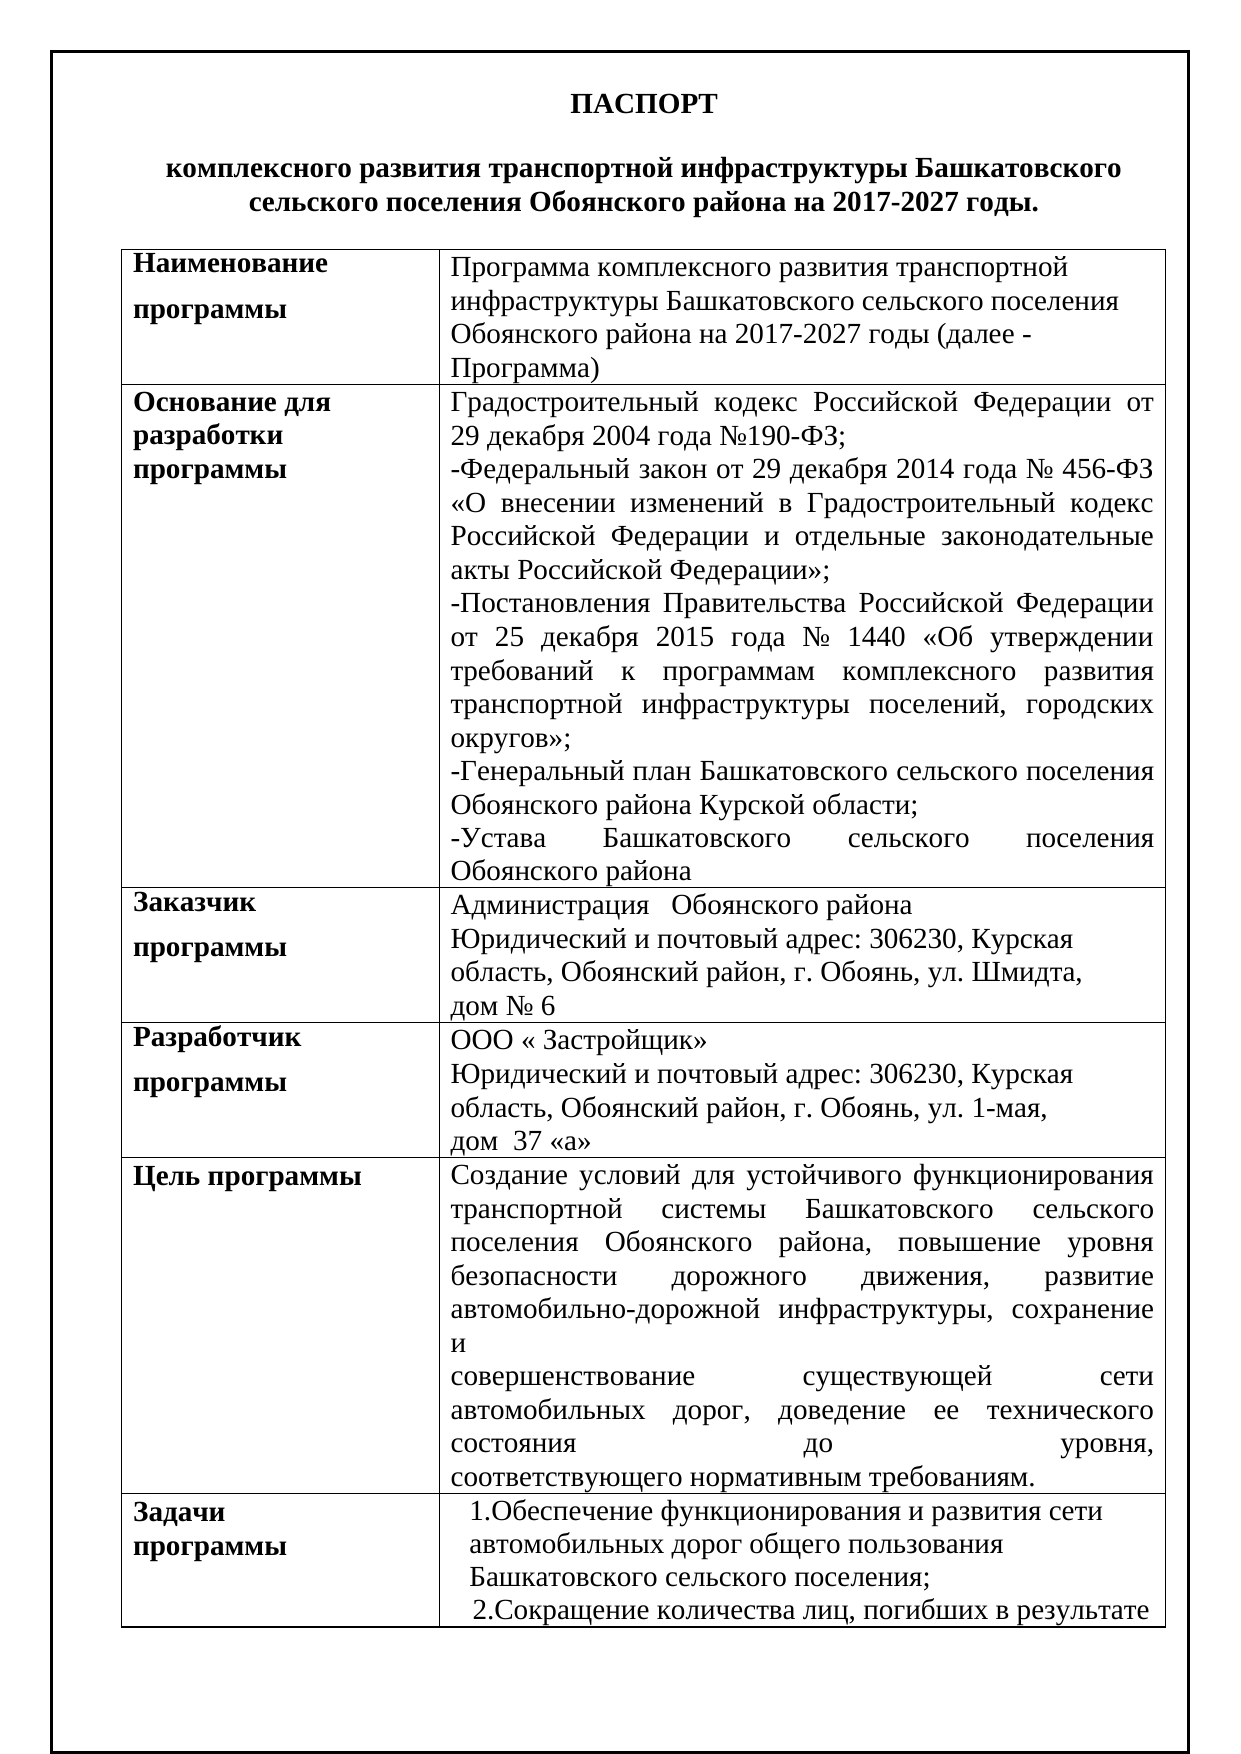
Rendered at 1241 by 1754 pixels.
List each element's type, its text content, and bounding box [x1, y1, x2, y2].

table_cell Разработчик программы [122, 1023, 439, 1157]
table_cell Создание условий для устойчивого функционирования транспортной системы Башкатовского сельского поселения Обоянского района, повышение уровня безопасности дорожного движения, развитие автомобильно-дорожной инфраструктуры, сохранение и совершенствование существующей сети автомобильных дорог, доведение ее технического состояния до уровня, соответствующего нормативным требованиям. [440, 1158, 1165, 1493]
table_cell Администрация Обоянского района Юридический и почтовый адрес: 306230, Курская область, Обоянский район, г. Обоянь, ул. Шмидта, дом № 6 [440, 888, 1165, 1022]
table_cell Цель программы [122, 1158, 439, 1493]
table_header Наименование программы [122, 250, 439, 384]
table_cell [440, 1494, 1165, 1626]
table_header Программа комплексного развития транспортной инфраструктуры Башкатовского сельского поселения Обоянского района на 2017-2027 годы (далее - Программа) [440, 250, 1165, 384]
table_cell Заказчик программы [122, 888, 439, 1022]
text ПАСПОРТ [133, 86, 1155, 120]
table_cell Градостроительный кодекс Российской Федерации от 29 декабря 2004 года №190-ФЗ; -Федеральный закон от 29 декабря 2014 года № 456-ФЗ «О внесении изменений в Градостроительный кодекс Российской Федерации и отдельные законодательные акты Российской Федерации»; -Постановления Правительства Российской Федерации от 25 декабря 2015 года № 1440 «Об утверждении требований к программам комплексного развития транспортной инфраструктуры поселений, городских округов»; -Генеральный план Башкатовского сельского поселения Обоянского района Курской области; -Устава Башкатовского сельского поселения Обоянского района [440, 385, 1165, 887]
table_cell Задачи программы [122, 1494, 439, 1626]
table_cell ООО « Застройщик» Юридический и почтовый адрес: 306230, Курская область, Обоянский район, г. Обоянь, ул. 1-мая, дом 37 «а» [440, 1023, 1165, 1157]
table_cell Основание для разработки программы [122, 385, 439, 887]
text комплексного развития транспортной инфраструктуры Башкатовского сельского поселения Обоянского района на 2017-2027 годы. [133, 151, 1155, 218]
